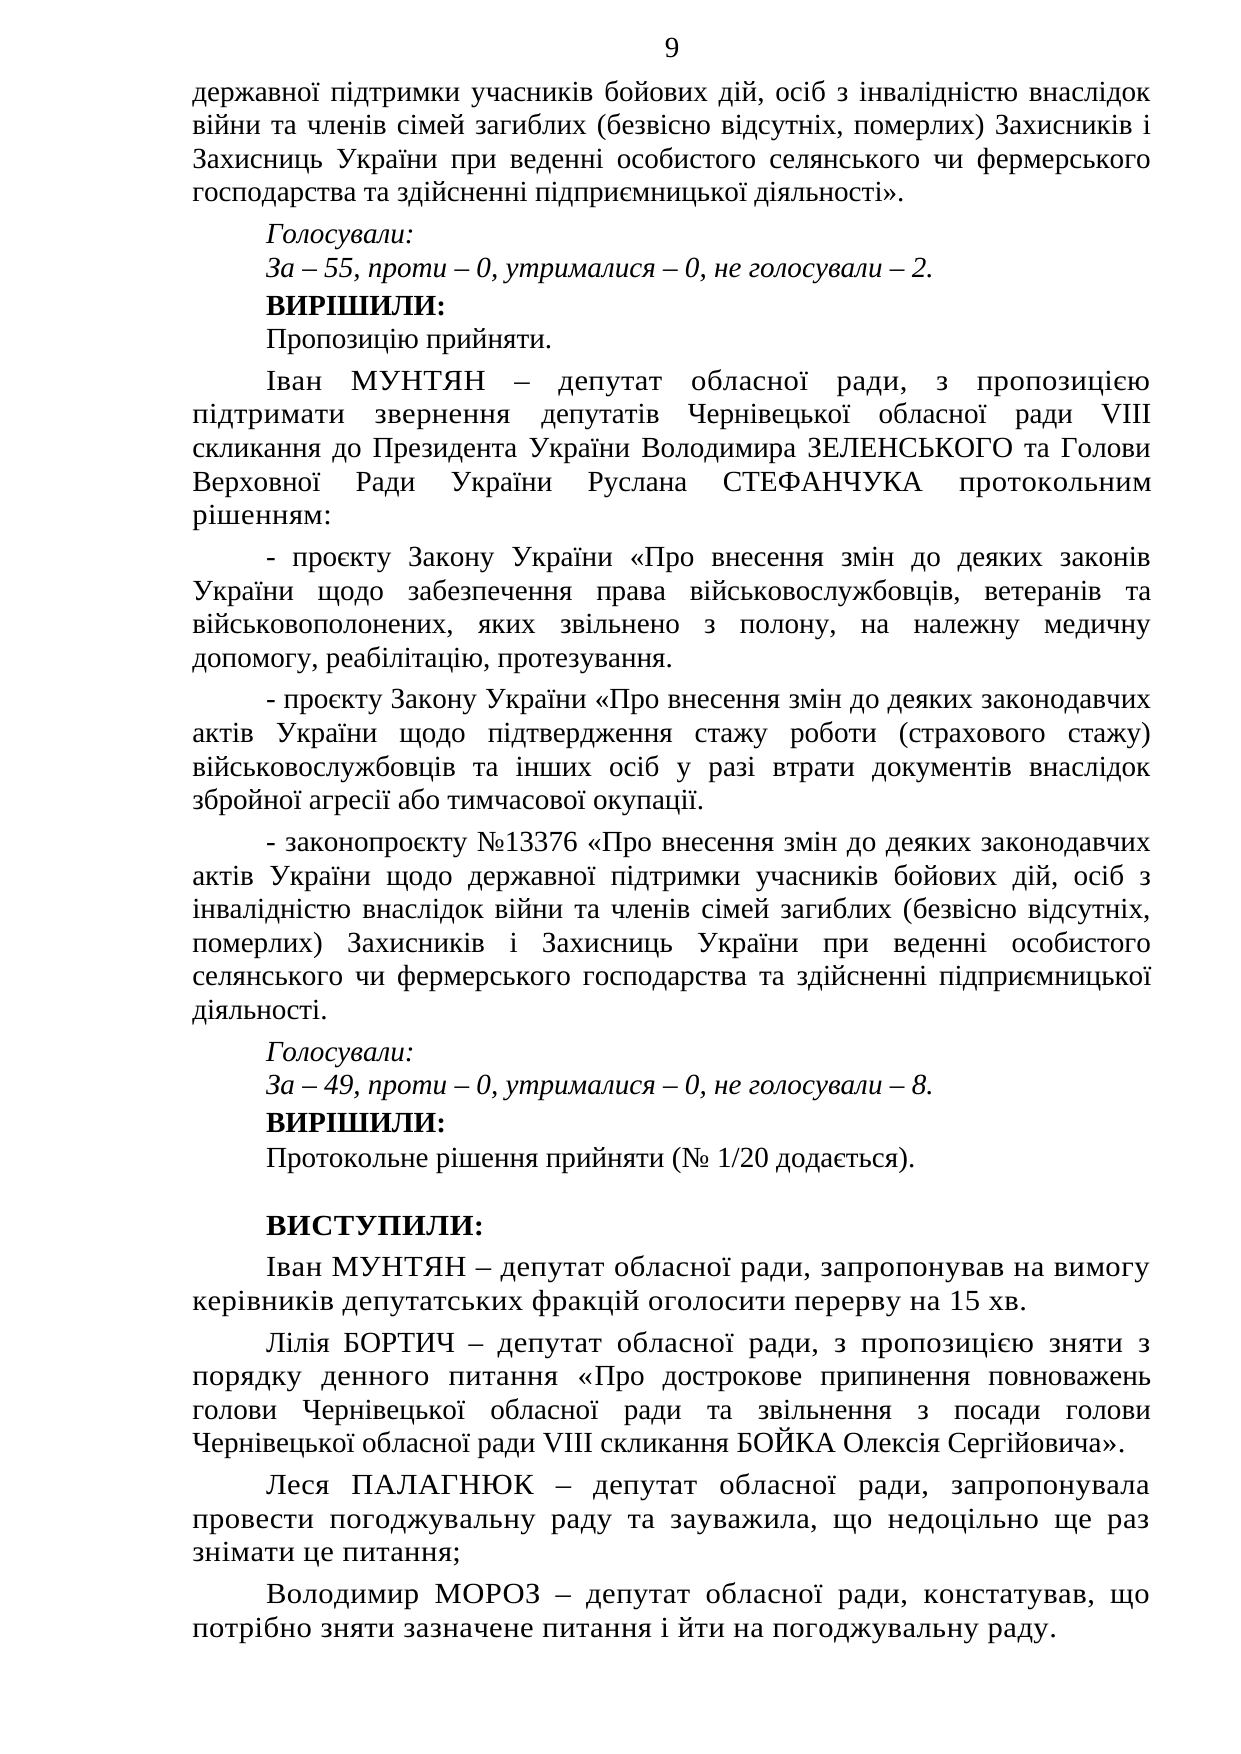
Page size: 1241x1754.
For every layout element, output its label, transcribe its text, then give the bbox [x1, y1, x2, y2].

text ВИРІШИЛИ: [266, 1105, 1152, 1138]
text Леся ПАЛАГНЮК – депутат обласної ради, запропонувала провести погоджувальну раду та зауважила, що недоцільно ще раз знімати це питання; [192, 1467, 1152, 1568]
text За – 55, проти – 0, утрималися – 0, не голосували – 2. [266, 250, 1152, 283]
list Голосували: [192, 1034, 1152, 1067]
text Лілія БОРТИЧ – депутат обласної ради, з пропозицією зняти з порядку денного питання «Про дострокове припинення повноважень голови Чернівецької обласної ради та звільнення з посади голови Чернівецької обласної ради VІІІ скликання БОЙКА Олексія Сергійовича». [192, 1325, 1152, 1459]
text Володимир МОРОЗ – депутат обласної ради, констатував, що потрібно зняти зазначене питання і йти на погоджувальну раду. [192, 1576, 1152, 1643]
text ВИРІШИЛИ: [266, 288, 1152, 321]
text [192, 74, 1152, 208]
text Іван МУНТЯН – депутат обласної ради, з пропозицією підтримати звернення депутатів Чернівецької обласної ради VIII скликання до Президента України Володимира ЗЕЛЕНСЬКОГО та Голови Верховної Ради України Руслана СТЕФАНЧУКА протокольним рішенням: [192, 363, 1152, 531]
text - проєкту Закону України «Про внесення змін до деяких законів України щодо забезпечення права військовослужбовців, ветеранів та військовополонених, яких звільнено з полону, на належну медичну допомогу, реабілітацію, протезування. [192, 539, 1152, 673]
text Іван МУНТЯН – депутат обласної ради, запропонував на вимогу керівників депутатських фракцій оголосити перерву на 15 хв. [192, 1249, 1152, 1317]
text Голосували: [266, 216, 1152, 250]
text - проєкту Закону України «Про внесення змін до деяких законодавчих актів України щодо підтвердження стажу роботи (страхового стажу) військовослужбовців та інших осіб у разі втрати документів внаслідок збройної агресії або тимчасової окупації. [192, 682, 1152, 816]
text - законопроєкту №13376 «Про внесення змін до деяких законодавчих актів України щодо державної підтримки учасників бойових дій, осіб з інвалідністю внаслідок війни та членів сімей загиблих (безвісно відсутніх, померлих) Захисників і Захисниць України при веденні особистого селянського чи фермерського господарства та здійсненні підприємницької діяльності. [192, 824, 1152, 1025]
text ВИСТУПИЛИ: [266, 1208, 1152, 1241]
text Протокольне рішення прийняти (№ 1/20 додається). [192, 1141, 1152, 1174]
text Пропозицію прийняти. [266, 321, 1152, 355]
text За – 49, проти – 0, утрималися – 0, не голосували – 8. [266, 1067, 1152, 1101]
